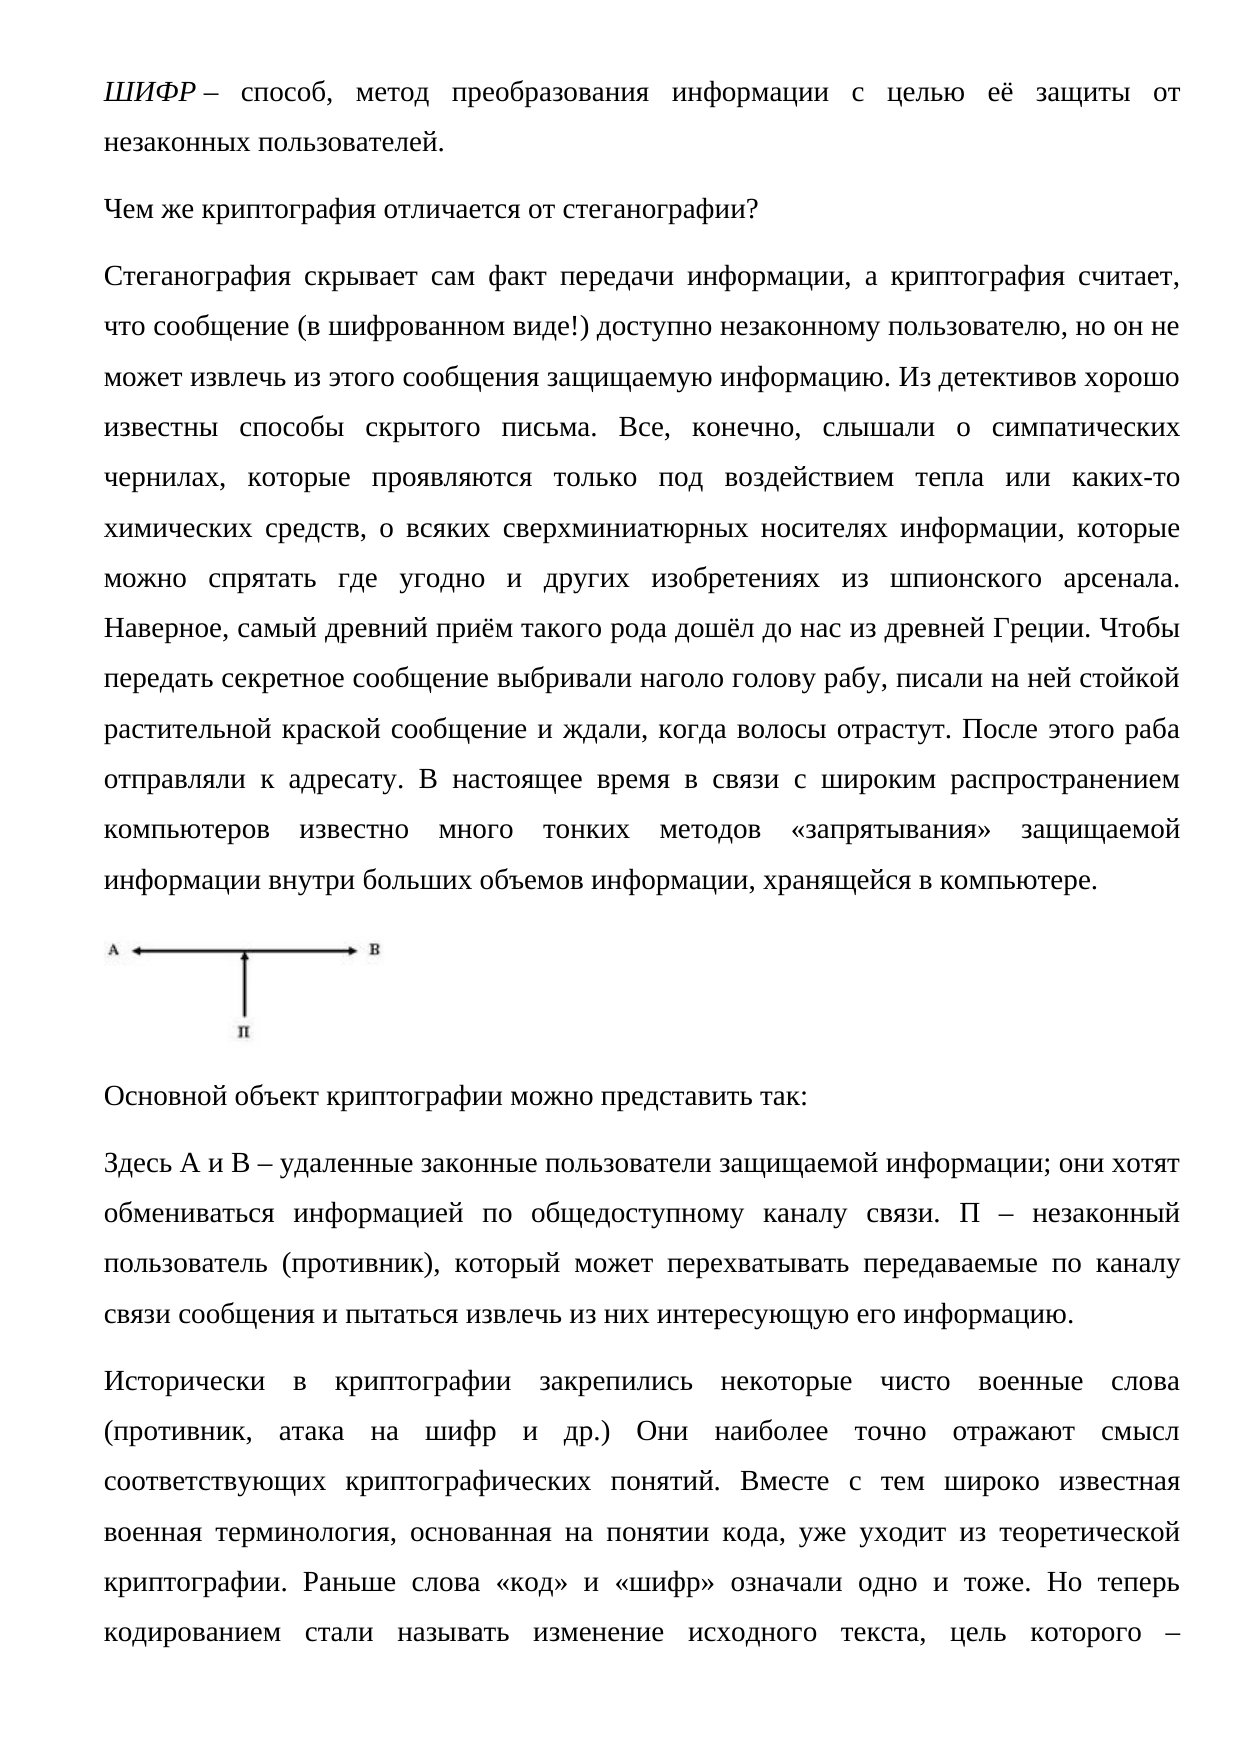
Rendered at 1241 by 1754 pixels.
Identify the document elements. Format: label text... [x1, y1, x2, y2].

text ШИФР – способ, метод преобразования информации с целью её защиты от незаконных пользователей. [103, 74, 1181, 158]
text Основной объект криптографии можно представить так: [103, 1078, 1181, 1111]
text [103, 1363, 1181, 1648]
text Стеганография скрывает сам факт передачи информации, а криптография считает, что сообщение (в шифрованном виде!) доступно незаконному пользователю, но он не может извлечь из этого сообщения защищаемую информацию. Из детективов хорошо известны способы скрытого письма. Все, конечно, слышали о симпатических чернилах, которые проявляются только под воздействием тепла или каких-то химических средств, о всяких сверхминиатюрных носителях информации, которые можно спрятать где угодно и других изобретениях из шпионского арсенала. Наверное, самый древний приём такого рода дошёл до нас из древней Греции. Чтобы передать секретное сообщение выбривали наголо голову рабу, писали на ней стойкой растительной краской сообщение и ждали, когда волосы отрастут. После этого раба отправляли к адресату. В настоящее время в связи с широким распространением компьютеров известно много тонких методов «запрятывания» защищаемой информации внутри больших объемов информации, хранящейся в компьютере. [103, 258, 1181, 895]
text Чем же криптография отличается от стеганографии? [103, 191, 1181, 225]
text Здесь А и В – удаленные законные пользователи защищаемой информации; они хотят обмениваться информацией по общедоступному каналу связи. П – незаконный пользователь (противник), который может перехватывать передаваемые по каналу связи сообщения и пытаться извлечь из них интересующую его информацию. [103, 1145, 1181, 1329]
picture [103, 928, 385, 1048]
